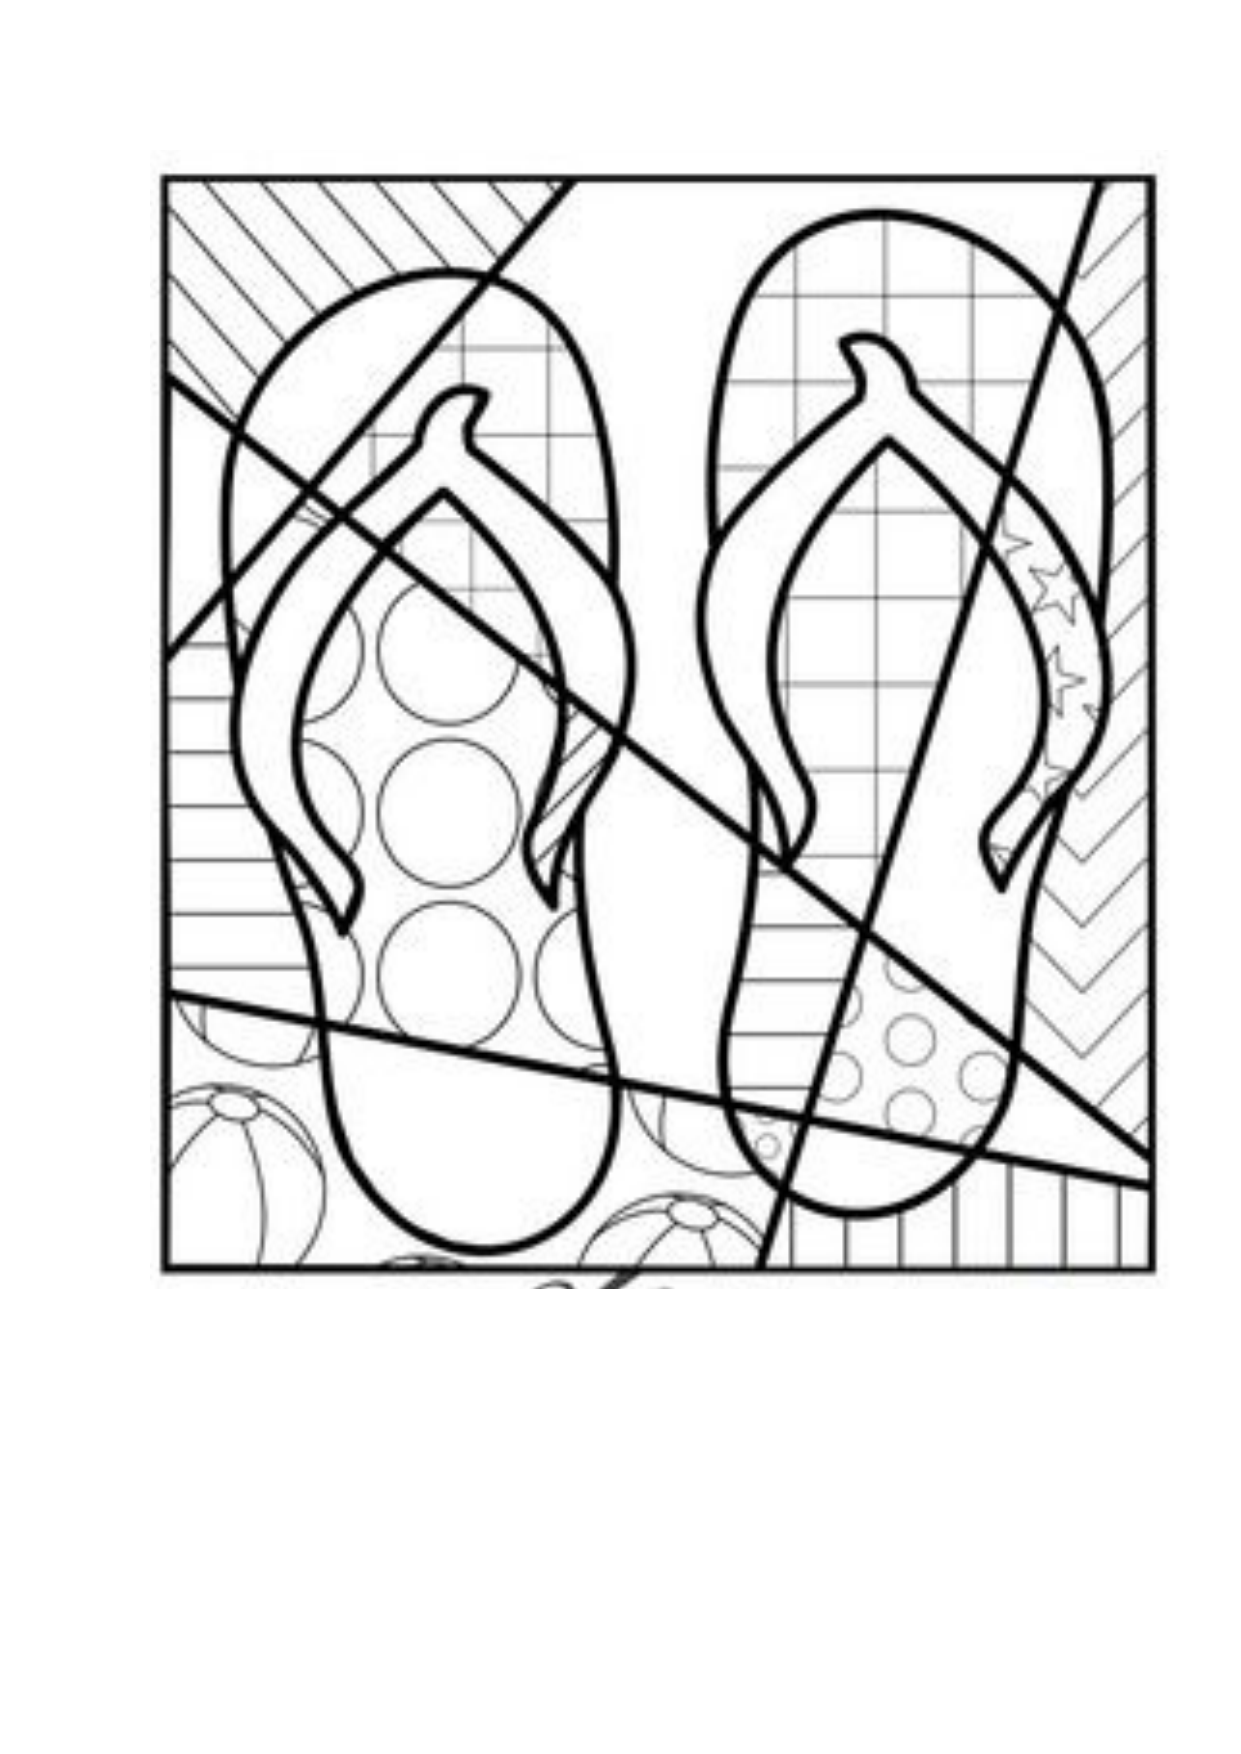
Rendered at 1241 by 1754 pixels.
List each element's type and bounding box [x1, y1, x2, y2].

picture [150, 150, 1173, 1289]
